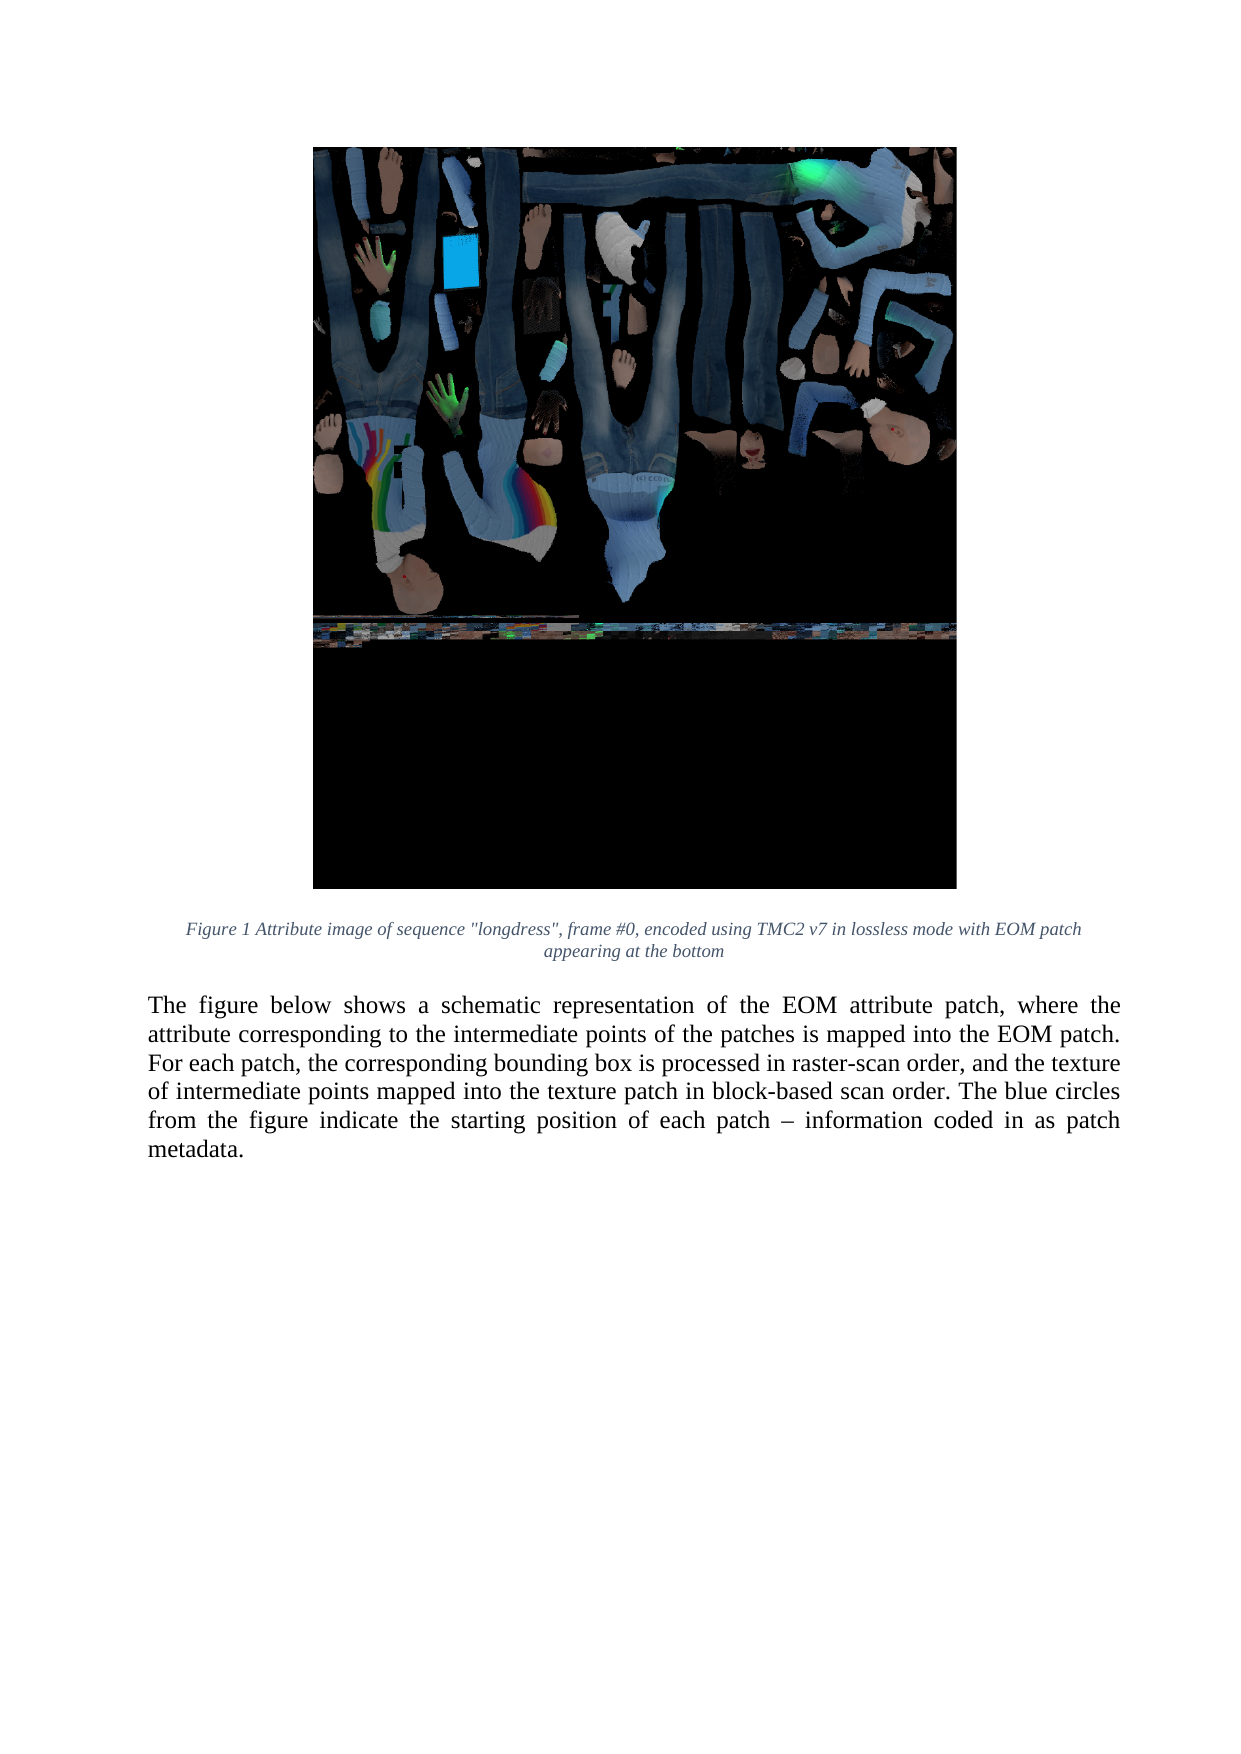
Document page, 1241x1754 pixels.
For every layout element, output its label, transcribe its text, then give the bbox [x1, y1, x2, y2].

text The figure below shows a schematic representation of the EOM attribute patch, where the attribute corresponding to the intermediate points of the patches is mapped into the EOM patch. For each patch, the corresponding bounding box is processed in raster-scan order, and the texture of intermediate points mapped into the texture patch in block-based scan order. The blue circles from the figure indicate the starting position of each patch – information coded in as patch metadata. [148, 990, 1122, 1163]
text Figure 1 Attribute image of sequence "longdress", frame #0, encoded using TMC2 v7 in lossless mode with EOM patch appearing at the bottom [148, 918, 1122, 961]
picture [313, 147, 957, 889]
